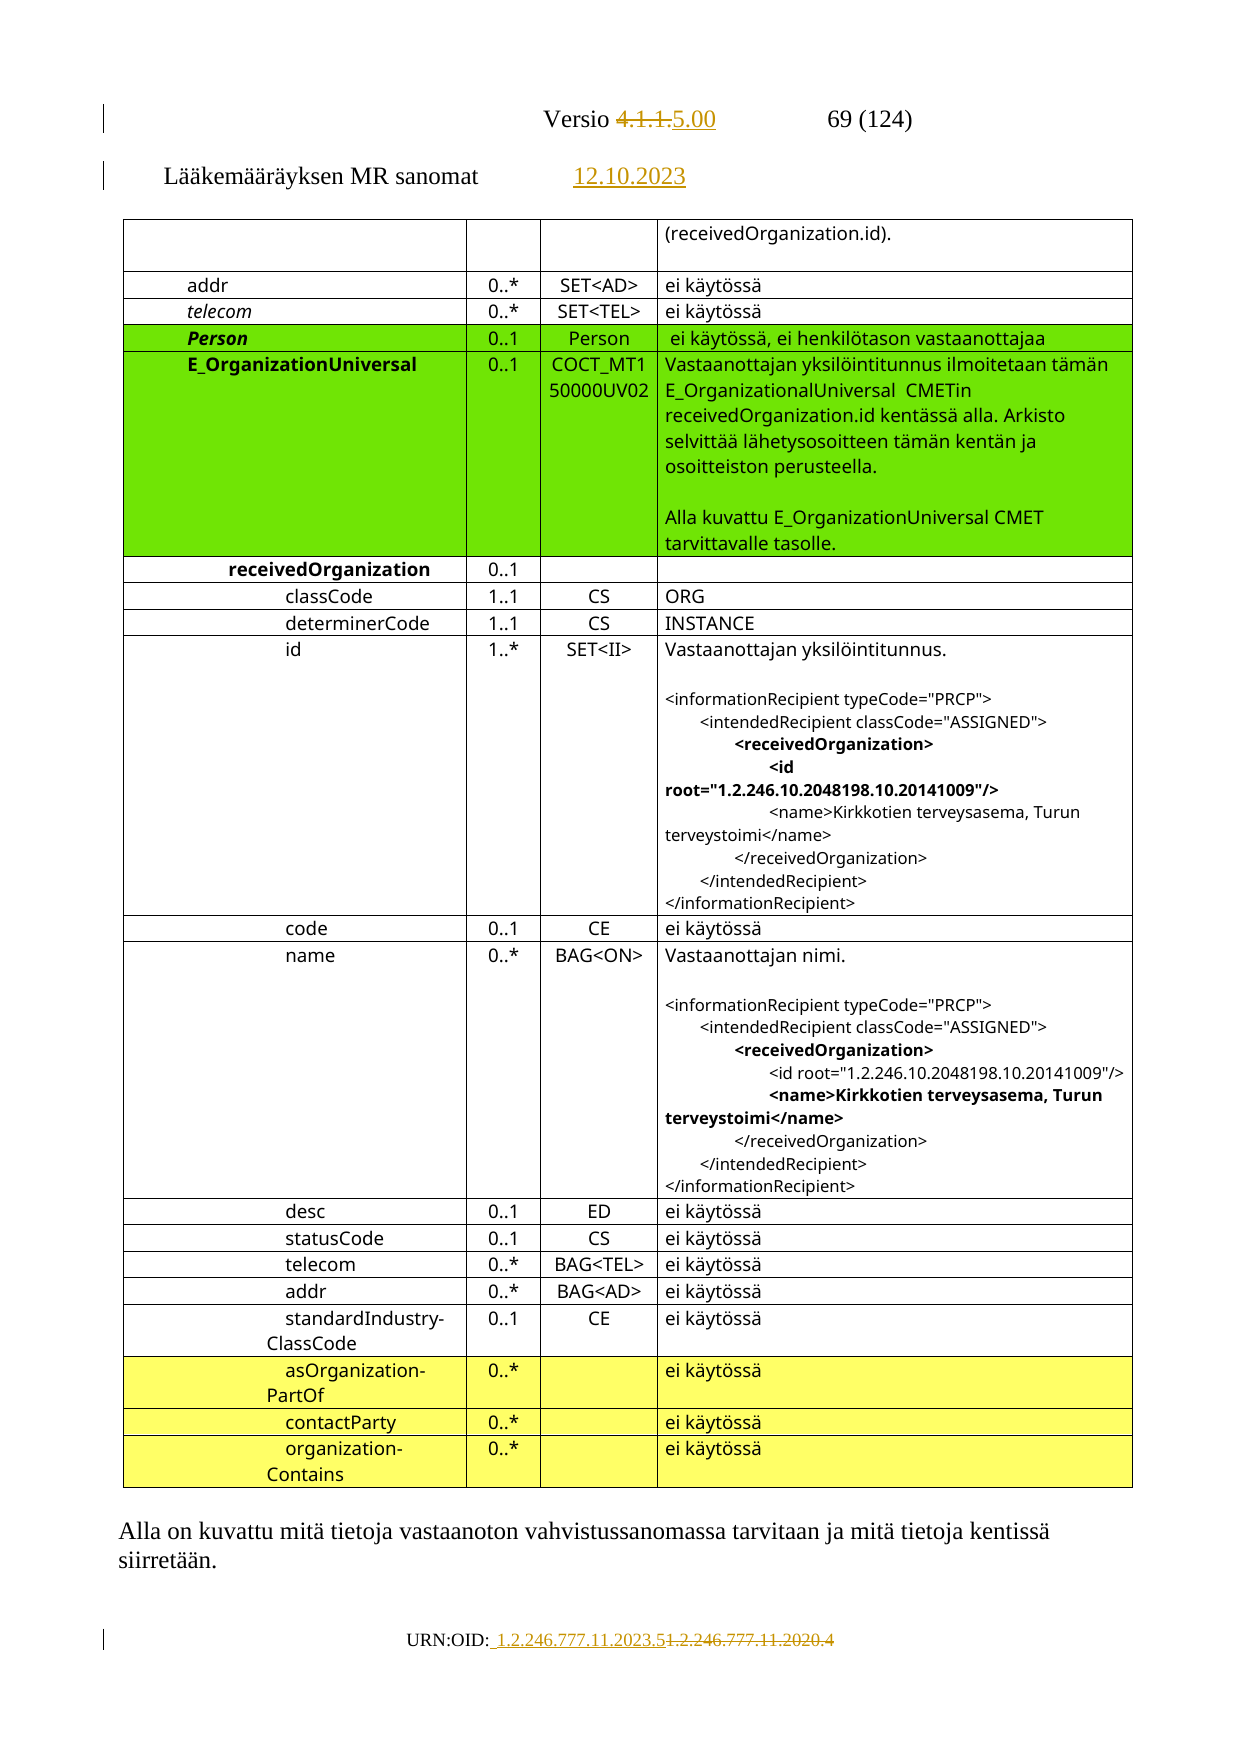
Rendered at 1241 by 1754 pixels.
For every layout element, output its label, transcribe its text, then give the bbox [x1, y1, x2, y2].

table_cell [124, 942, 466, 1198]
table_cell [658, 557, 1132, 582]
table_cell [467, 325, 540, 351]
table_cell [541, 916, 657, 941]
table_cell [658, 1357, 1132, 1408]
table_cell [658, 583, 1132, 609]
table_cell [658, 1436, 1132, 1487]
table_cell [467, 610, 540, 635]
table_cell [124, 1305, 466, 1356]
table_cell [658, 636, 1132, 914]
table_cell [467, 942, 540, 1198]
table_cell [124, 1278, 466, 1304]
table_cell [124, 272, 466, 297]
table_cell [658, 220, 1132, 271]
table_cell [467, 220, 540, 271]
text Alla on kuvattu mitä tietoja vastaanoton vahvistussanomassa tarvitaan ja mitä tietoja kentissä siirretään. [118, 1516, 1122, 1574]
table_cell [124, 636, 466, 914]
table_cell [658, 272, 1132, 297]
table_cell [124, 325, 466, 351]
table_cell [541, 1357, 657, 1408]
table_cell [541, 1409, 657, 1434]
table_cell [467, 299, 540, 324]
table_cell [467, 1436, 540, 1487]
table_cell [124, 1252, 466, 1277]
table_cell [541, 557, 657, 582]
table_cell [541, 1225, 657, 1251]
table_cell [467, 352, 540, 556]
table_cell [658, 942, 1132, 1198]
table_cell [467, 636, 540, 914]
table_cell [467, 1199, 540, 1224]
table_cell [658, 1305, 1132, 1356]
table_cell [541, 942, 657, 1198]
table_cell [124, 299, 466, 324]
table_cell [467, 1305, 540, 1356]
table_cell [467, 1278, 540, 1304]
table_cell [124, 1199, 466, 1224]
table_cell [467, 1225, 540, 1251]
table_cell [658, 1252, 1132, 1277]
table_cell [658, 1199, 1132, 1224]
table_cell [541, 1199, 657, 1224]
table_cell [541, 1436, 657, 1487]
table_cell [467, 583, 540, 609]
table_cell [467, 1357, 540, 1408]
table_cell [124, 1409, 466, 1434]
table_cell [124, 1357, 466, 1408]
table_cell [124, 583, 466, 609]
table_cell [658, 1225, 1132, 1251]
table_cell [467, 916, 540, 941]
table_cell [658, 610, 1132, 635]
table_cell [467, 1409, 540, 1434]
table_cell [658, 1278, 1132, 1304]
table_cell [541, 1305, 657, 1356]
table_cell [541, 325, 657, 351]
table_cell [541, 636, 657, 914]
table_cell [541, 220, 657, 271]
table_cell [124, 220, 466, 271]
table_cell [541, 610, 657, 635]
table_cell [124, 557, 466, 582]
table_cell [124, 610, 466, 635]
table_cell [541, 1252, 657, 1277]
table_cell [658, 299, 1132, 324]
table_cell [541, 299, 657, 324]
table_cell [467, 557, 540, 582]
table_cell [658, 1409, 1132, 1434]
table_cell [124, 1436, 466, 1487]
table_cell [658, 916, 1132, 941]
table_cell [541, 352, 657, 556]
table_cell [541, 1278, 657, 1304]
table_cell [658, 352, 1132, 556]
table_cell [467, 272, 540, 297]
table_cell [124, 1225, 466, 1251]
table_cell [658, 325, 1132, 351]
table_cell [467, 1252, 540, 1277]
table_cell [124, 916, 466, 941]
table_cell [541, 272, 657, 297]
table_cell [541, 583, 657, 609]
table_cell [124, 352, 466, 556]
